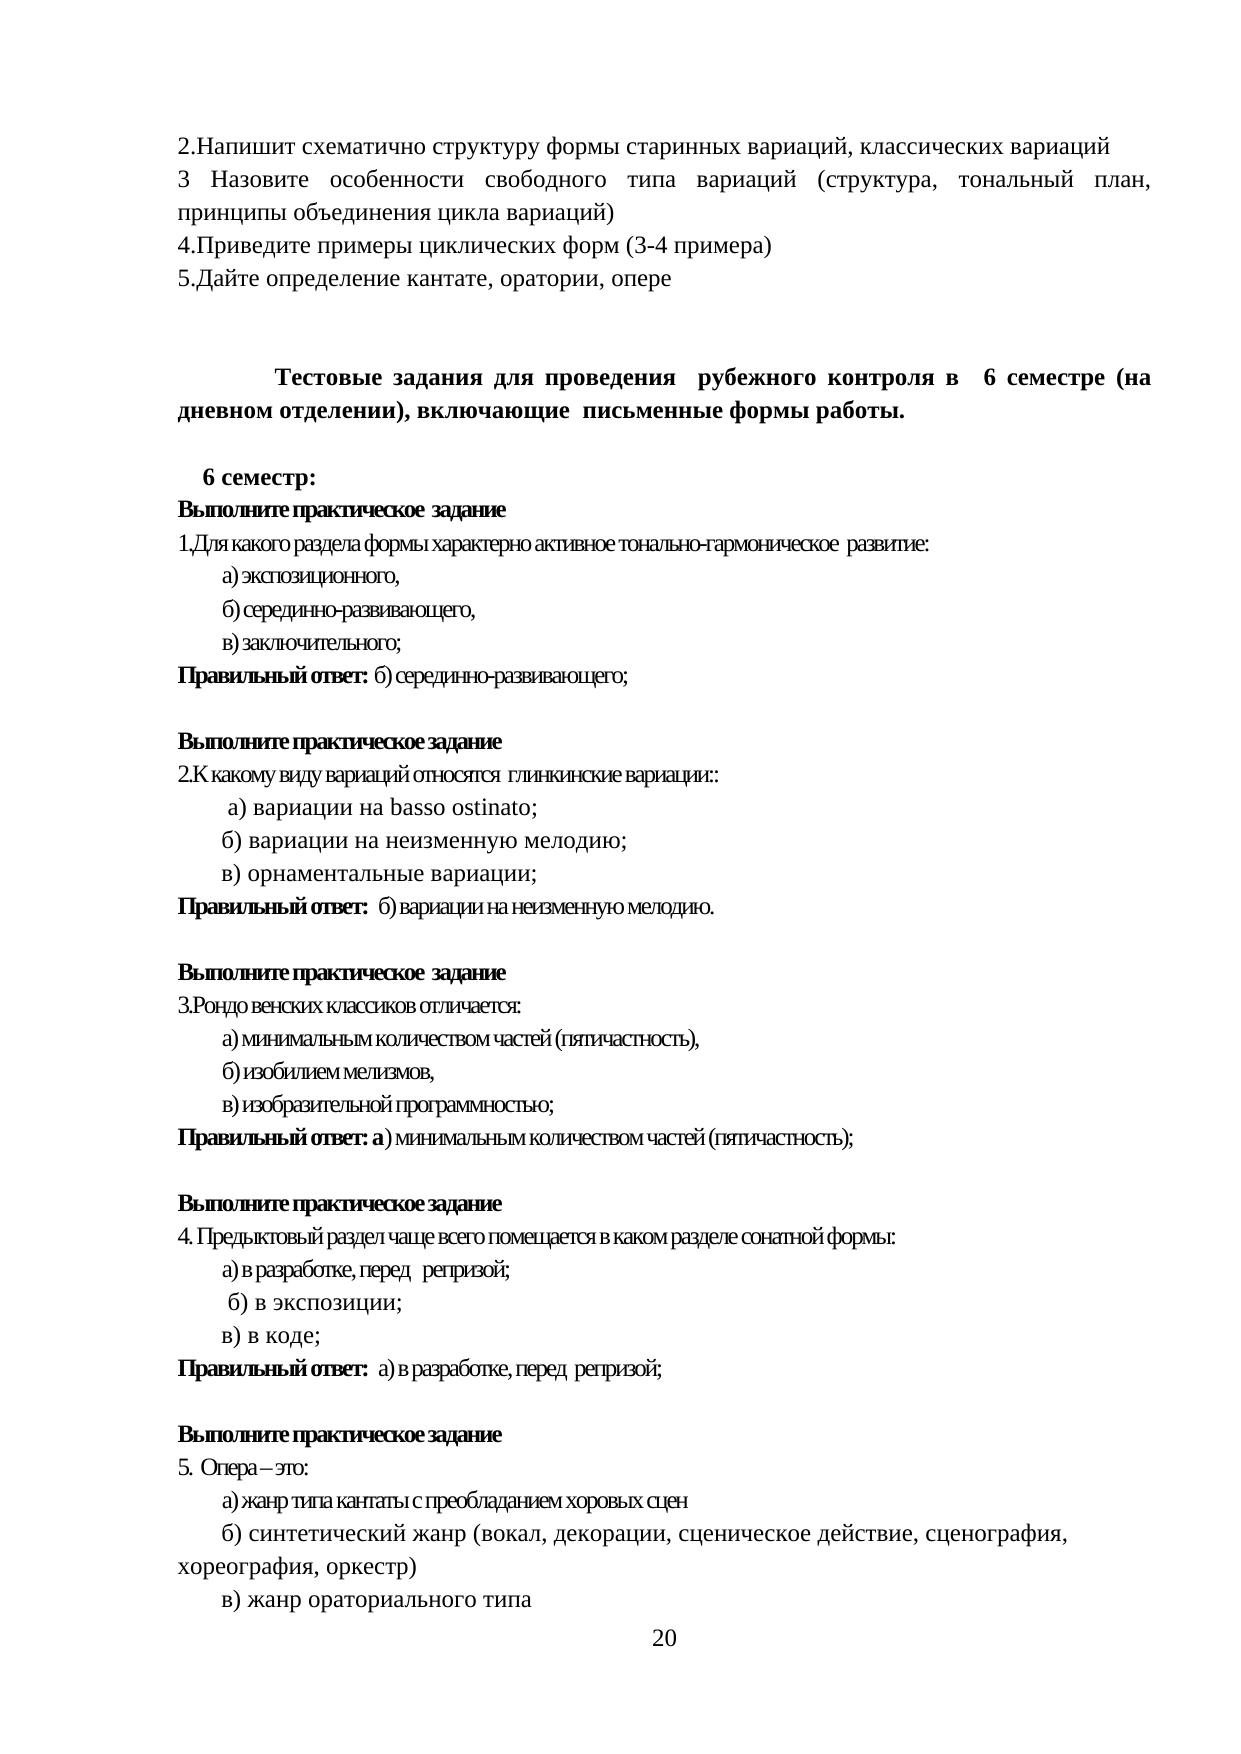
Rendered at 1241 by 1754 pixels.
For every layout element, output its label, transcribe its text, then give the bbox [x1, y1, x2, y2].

text Выполните практическое задание [177, 494, 1152, 523]
text Правильный ответ: б) серединно-развивающего; [177, 660, 1152, 688]
text 5. Опера – это: [177, 1452, 1152, 1481]
text б) вариации на неизменную мелодию; [215, 825, 1152, 853]
text Выполните практическое задание [177, 1188, 1152, 1217]
text Тестовые задания для проведения рубежного контроля в 6 семестре (на дневном отделении), включающие письменные формы работы. [177, 362, 1152, 424]
text Выполните практическое задание [177, 1419, 1152, 1448]
text 1.Для какого раздела формы характерно активное тонально-гармоническое развитие: [177, 528, 1152, 556]
text в) орнаментальные вариации; [215, 858, 1152, 887]
text 4.Приведите примеры циклических форм (3-4 примера) [177, 230, 1152, 259]
text а) минимальным количеством частей (пятичастность), [222, 1023, 1152, 1052]
text а) вариации на basso ostinato; [177, 792, 1152, 821]
text б) в экспозиции; [177, 1287, 1152, 1316]
text Правильный ответ: а) минимальным количеством частей (пятичастность); [177, 1122, 1152, 1151]
text 2.Напишит схематично структуру формы старинных вариаций, классических вариаций [177, 131, 1152, 160]
text 4. Предыктовый раздел чаще всего помещается в каком разделе сонатной формы: [177, 1221, 1152, 1250]
text в) жанр ораториального типа [215, 1584, 1152, 1613]
text б) синтетический жанр (вокал, декорации, сценическое действие, сценография, хореография, оркестр) [177, 1518, 1152, 1580]
text а) экспозиционного, [222, 561, 1152, 589]
text 6 семестр: [177, 462, 1152, 490]
text а) в разработке, перед репризой; [222, 1254, 1152, 1283]
text а) жанр типа кантаты с преобладанием хоровых сцен [222, 1485, 1152, 1514]
text в) в коде; [215, 1320, 1152, 1349]
text 5.Дайте определение кантате, оратории, опере [177, 263, 1152, 292]
text Выполните практическое задание [177, 726, 1152, 754]
text Правильный ответ: б) вариации на неизменную мелодию. [177, 891, 1152, 919]
text б) серединно-развивающего, [222, 594, 1152, 622]
text Выполните практическое задание [177, 957, 1152, 986]
text 3.Рондо венских классиков отличается: [177, 990, 1152, 1019]
text б) изобилием мелизмов, [222, 1056, 1152, 1085]
text Правильный ответ: а) в разработке, перед репризой; [177, 1353, 1152, 1382]
text 2.К какому виду вариаций относятся глинкинские вариации:: [177, 759, 1152, 787]
text в) заключительного; [222, 627, 1152, 655]
text 3 Назовите особенности свободного типа вариаций (структура, тональный план, принципы объединения цикла вариаций) [177, 164, 1152, 226]
text в) изобразительной программностью; [222, 1089, 1152, 1118]
